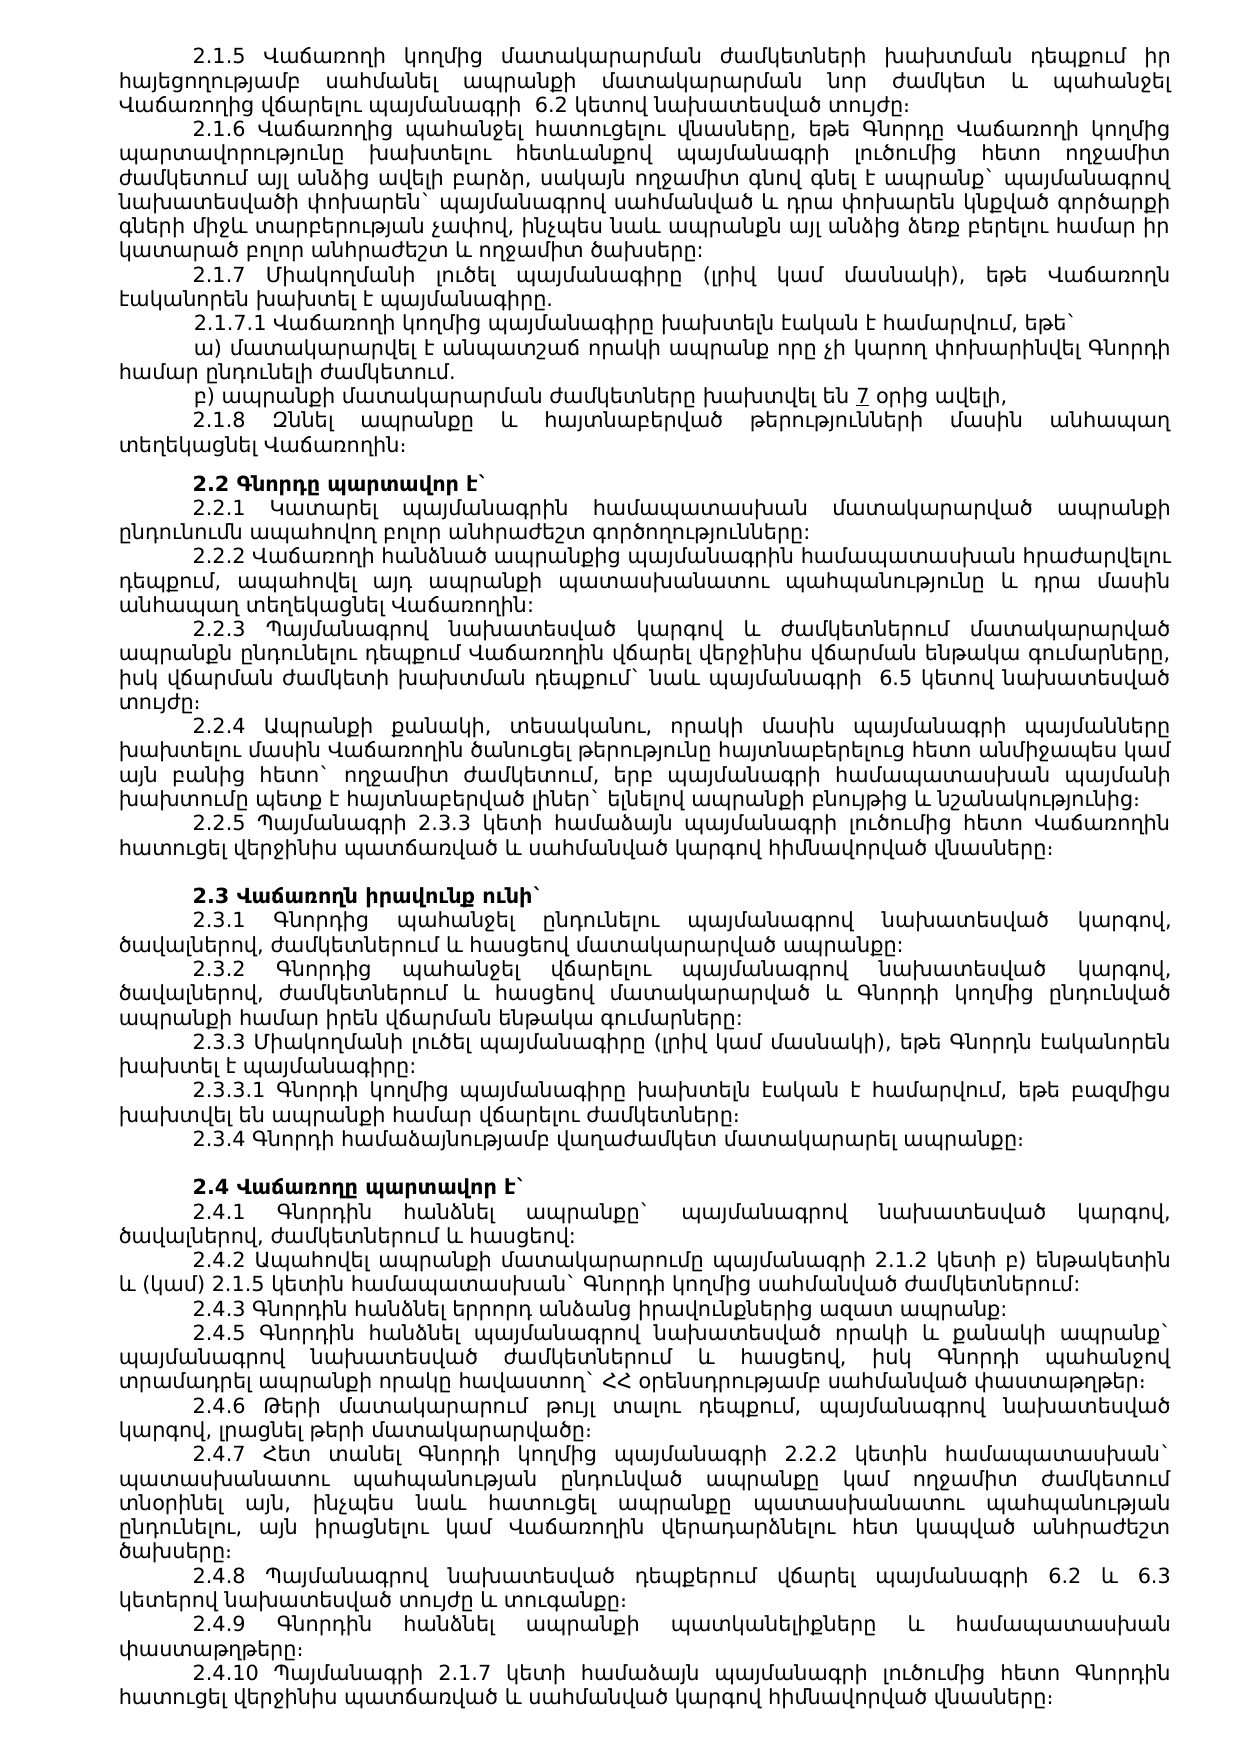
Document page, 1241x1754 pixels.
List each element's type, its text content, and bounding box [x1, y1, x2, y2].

text 2.4.6 Թերի մատակարարում թույլ տալու դեպքում, պայմանագրով նախատեսված կարգով, լրացնել թերի մատակարարվածը։ [118, 1394, 1171, 1442]
text 2.4.10 Պայմանագրի 2.1.7 կետի համաձայն պայմանագրի լուծումից հետո Գնորդին հատուցել վերջինիս պատճառված և սահմանված կարգով հիմնավորված վնասները։ [118, 1661, 1171, 1709]
text 2.1.7.1 Վաճառողի կողմից պայմանագիրը խախտելն էական է համարվում, եթե` [118, 311, 1171, 336]
text 2.3.3 Միակողմանի լուծել պայմանագիրը (լրիվ կամ մասնակի), եթե Գնորդն էականորեն խախտել է պայմանագիրը: [118, 1030, 1171, 1078]
text 2.4.8 Պայմանագրով նախատեսված դեպքերում վճարել պայմանագրի 6.2 և 6.3 կետերով նախատեսված տույժը և տուգանքը։ [118, 1564, 1171, 1612]
text 2.4 Վաճառողը պարտավոր է` [118, 1175, 1171, 1200]
text 2.4.3 Գնորդին հանձնել երրորդ անձանց իրավունքներից ազատ ապրանք: [118, 1297, 1171, 1321]
text 2.1.5 Վաճառողի կողմից մատակարարման ժամկետների խախտման դեպքում իր հայեցողությամբ սահմանել ապրանքի մատակարարման նոր ժամկետ և պահանջել Վաճառողից վճարելու պայմանագրի 6.2 կետով նախատեսված տույժը։ [118, 44, 1171, 117]
text 2.2.1 Կատարել պայմանագրին համապատասխան մատակարարված ապրանքի ընդունումն ապահովող բոլոր անհրաժեշտ գործողությունները: [118, 496, 1171, 544]
text ա) մատակարարվել է անպատշաճ որակի ապրանք որը չի կարող փոխարինվել Գնորդի համար ընդունելի ժամկետում. [118, 336, 1171, 384]
text 2.1.6 Վաճառողից պահանջել հատուցելու վնասները, եթե Գնորդը Վաճառողի կողմից պարտավորությունը խախտելու հետևանքով պայմանագրի լուծումից հետո ողջամիտ ժամկետում այլ անձից ավելի բարձր, սակայն ողջամիտ գնով գնել է ապրանք` պայմանագրով նախատեսվածի փոխարեն` պայմանագրով սահմանված և դրա փոխարեն կնքված գործարքի գների միջև տարբերության չափով, ինչպես նաև ապրանքն այլ անձից ձեռք բերելու համար իր կատարած բոլոր անհրաժեշտ և ողջամիտ ծախսերը: [118, 117, 1171, 263]
text 2.2.4 Ապրանքի քանակի, տեսականու, որակի մասին պայմանագրի պայմանները խախտելու մասին Վաճառողին ծանուցել թերությունը հայտնաբերելուց հետո անմիջապես կամ այն բանից հետո` ողջամիտ ժամկետում, երբ պայմանագրի համապատասխան պայմանի խախտումը պետք է հայտնաբերված լիներ` ելնելով ապրանքի բնույթից և նշանակությունից։ [118, 714, 1171, 811]
text 2.3 Վաճառողն իրավունք ունի` [118, 884, 1171, 908]
text 2.3.1 Գնորդից պահանջել ընդունելու պայմանագրով նախատեսված կարգով, ծավալներով, ժամկետներում և հասցեով մատակարարված ապրանքը: [118, 908, 1171, 957]
text 2.4.7 Հետ տանել Գնորդի կողմից պայմանագրի 2.2.2 կետին համապատասխան` պատասխանատու պահպանության ընդունված ապրանքը կամ ողջամիտ ժամկետում տնօրինել այն, ինչպես նաև հատուցել ապրանքը պատասխանատու պահպանության ընդունելու, այն իրացնելու կամ Վաճառողին վերադարձնելու հետ կապված անհրաժեշտ ծախսերը։ [118, 1442, 1171, 1564]
text 2.4.5 Գնորդին հանձնել պայմանագրով նախատեսված որակի և քանակի ապրանք` պայմանագրով նախատեսված ժամկետներում և հասցեով, իսկ Գնորդի պահանջով տրամադրել ապրանքի որակը հավաստող` ՀՀ օրենսդրությամբ սահմանված փաստաթղթեր։ [118, 1321, 1171, 1394]
text 2.1.8 Զննել ապրանքը և հայտնաբերված թերությունների մասին անհապաղ տեղեկացնել Վաճառողին։ [118, 408, 1171, 457]
text 2.2.2 Վաճառողի հանձնած ապրանքից պայմանագրին համապատասխան հրաժարվելու դեպքում, ապահովել այդ ապրանքի պատասխանատու պահպանությունը և դրա մասին անհապաղ տեղեկացնել Վաճառողին: [118, 544, 1171, 617]
text 2.3.3.1 Գնորդի կողմից պայմանագիրը խախտելն էական է համարվում, եթե բազմիցս խախտվել են ապրանքի համար վճարելու ժամկետները։ [118, 1078, 1171, 1127]
text 2.3.4 Գնորդի համաձայնությամբ վաղաժամկետ մատակարարել ապրանքը։ [118, 1127, 1171, 1151]
text բ) ապրանքի մատակարարման ժամկետները խախտվել են 7 օրից ավելի, [118, 384, 1171, 408]
text 2.2.5 Պայմանագրի 2.3.3 կետի համաձայն պայմանագրի լուծումից հետո Վաճառողին հատուցել վերջինիս պատճառված և սահմանված կարգով հիմնավորված վնասները։ [118, 811, 1171, 860]
text 2.1.7 Միակողմանի լուծել պայմանագիրը (լրիվ կամ մասնակի), եթե Վաճառողն էականորեն խախտել է պայմանագիրը. [118, 263, 1171, 311]
text 2.4.1 Գնորդին հանձնել ապրանքը` պայմանագրով նախատեսված կարգով, ծավալներով, ժամկետներում և հասցեով: [118, 1200, 1171, 1248]
text 2.3.2 Գնորդից պահանջել վճարելու պայմանագրով նախատեսված կարգով, ծավալներով, ժամկետներում և հասցեով մատակարարված և Գնորդի կողմից ընդունված ապրանքի համար իրեն վճարման ենթակա գումարները: [118, 957, 1171, 1030]
text 2.2.3 Պայմանագրով նախատեսված կարգով և ժամկետներում մատակարարված ապրանքն ընդունելու դեպքում Վաճառողին վճարել վերջինիս վճարման ենթակա գումարները, իսկ վճարման ժամկետի խախտման դեպքում` նաև պայմանագրի 6.5 կետով նախատեսված տույժը։ [118, 617, 1171, 714]
text 2.4.2 Ապահովել ապրանքի մատակարարումը պայմանագրի 2.1.2 կետի բ) ենթակետին և (կամ) 2.1.5 կետին համապատասխան` Գնորդի կողմից սահմանված ժամկետներում: [118, 1248, 1171, 1297]
text 2.4.9 Գնորդին հանձնել ապրանքի պատկանելիքները և համապատասխան փաստաթղթերը։ [118, 1612, 1171, 1661]
text 2.2 Գնորդը պարտավոր է` [118, 472, 1171, 496]
